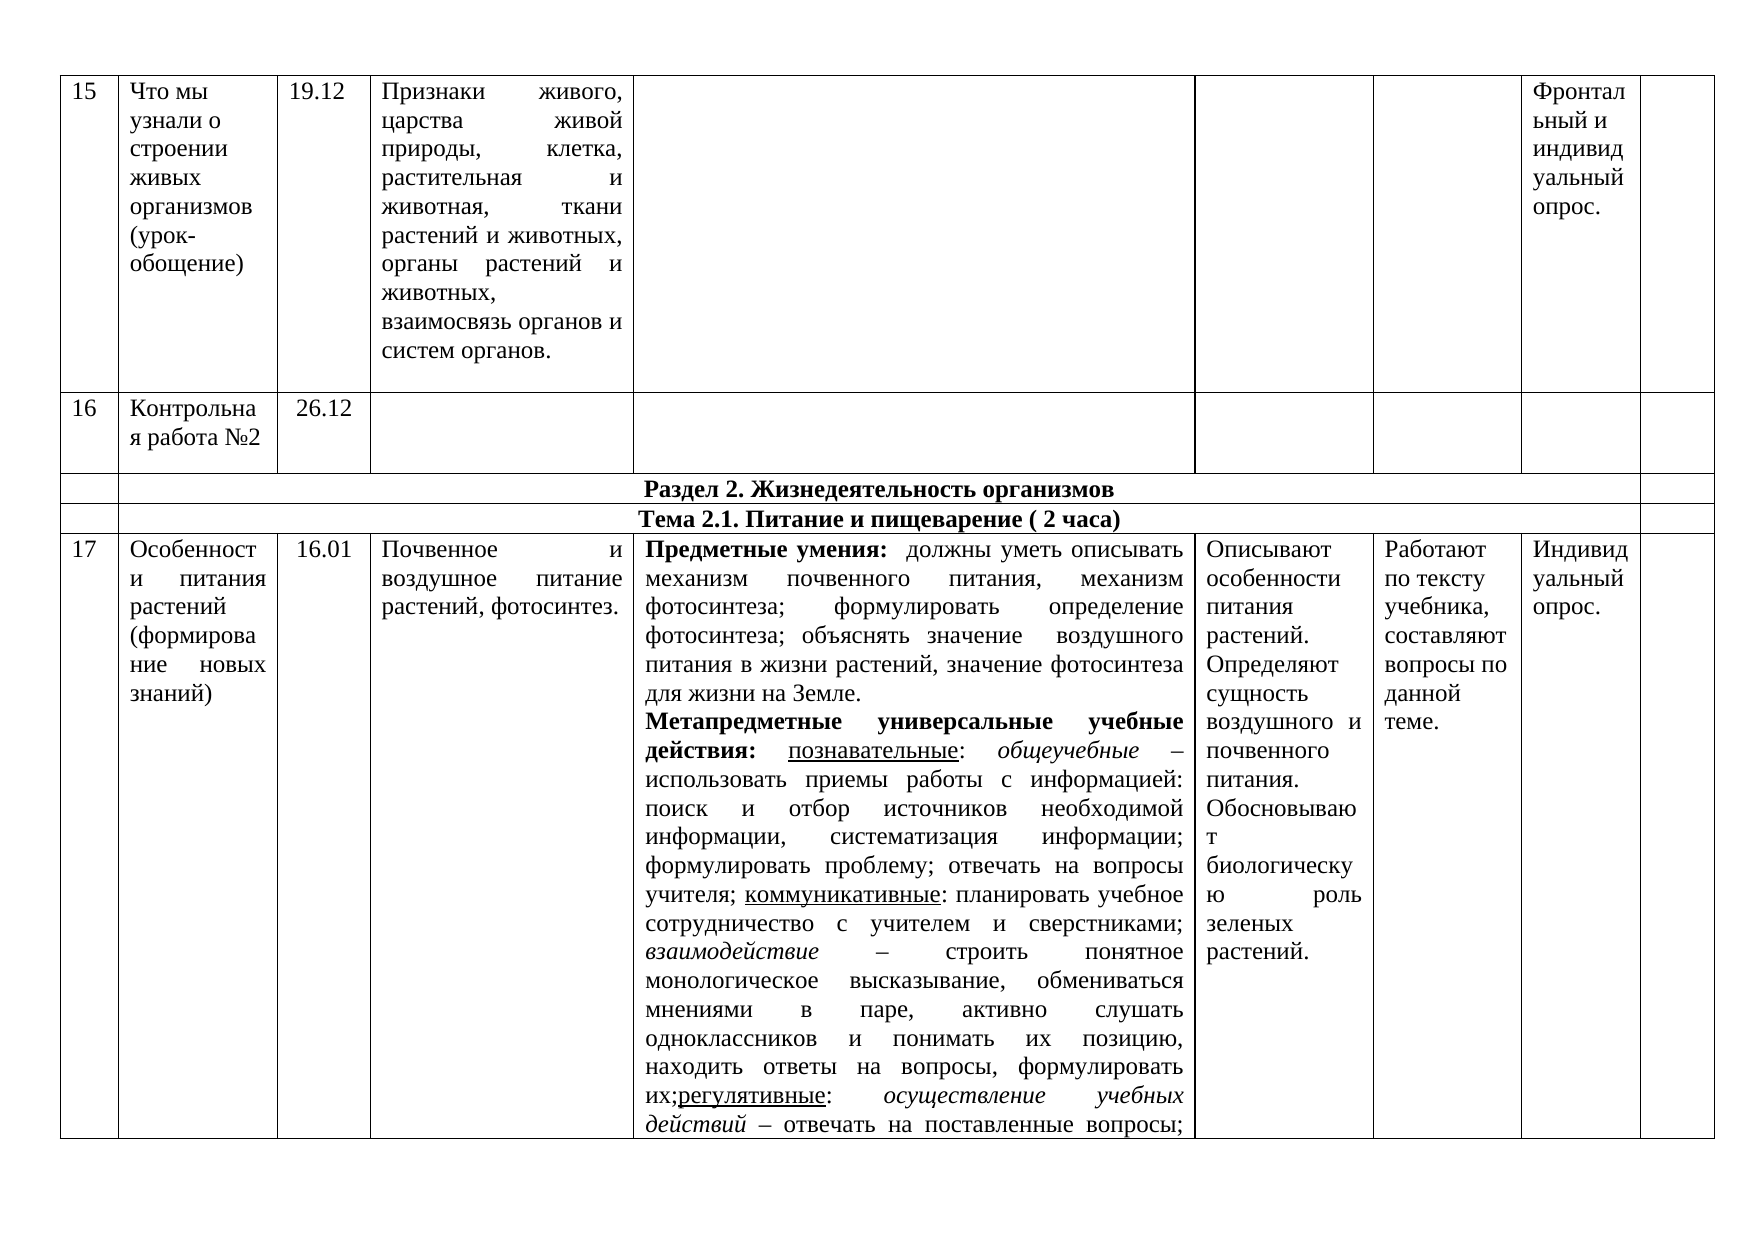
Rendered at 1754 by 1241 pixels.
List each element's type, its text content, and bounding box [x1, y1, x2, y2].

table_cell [634, 534, 1194, 1138]
table_cell 15 [61, 76, 118, 392]
table_cell [634, 76, 1194, 392]
table_cell Контрольная работа №2 [119, 393, 277, 473]
table_cell [1641, 534, 1714, 1138]
table_cell [1641, 76, 1714, 392]
table_cell 26.12 [278, 393, 370, 473]
table_cell [1522, 393, 1640, 473]
table_cell Раздел 2. Жизнедеятельность организмов [119, 474, 1640, 503]
table_cell [371, 393, 633, 473]
table_cell [61, 474, 118, 503]
table_cell [61, 504, 118, 533]
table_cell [1196, 534, 1373, 1138]
table_cell [1196, 76, 1373, 392]
table_cell 19.12 [278, 76, 370, 392]
table_cell [1196, 393, 1373, 473]
table_cell Признаки живого, царства живой природы, клетка, растительная и животная, ткани растений и животных, органы растений и животных, взаимосвязь органов и систем органов. [371, 76, 633, 392]
table_cell [1374, 393, 1521, 473]
table_cell [1641, 474, 1714, 503]
table_cell 17 [61, 534, 118, 1138]
table_cell [1641, 504, 1714, 533]
table_cell [634, 393, 1194, 473]
table_cell 16 [61, 393, 118, 473]
table_cell [1641, 393, 1714, 473]
table_cell 16.01 [278, 534, 370, 1138]
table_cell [119, 534, 277, 1138]
table_cell Фронтальный и индивидуальныйопрос. [1522, 76, 1640, 392]
table_cell Тема 2.1. Питание и пищеварение ( 2 часа) [119, 504, 1640, 533]
table_cell [1374, 76, 1521, 392]
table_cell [1522, 534, 1640, 1138]
table_cell Что мы узнали о строении живых организмов (урок-обощение) [119, 76, 277, 392]
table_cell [1374, 534, 1521, 1138]
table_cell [371, 534, 633, 1138]
